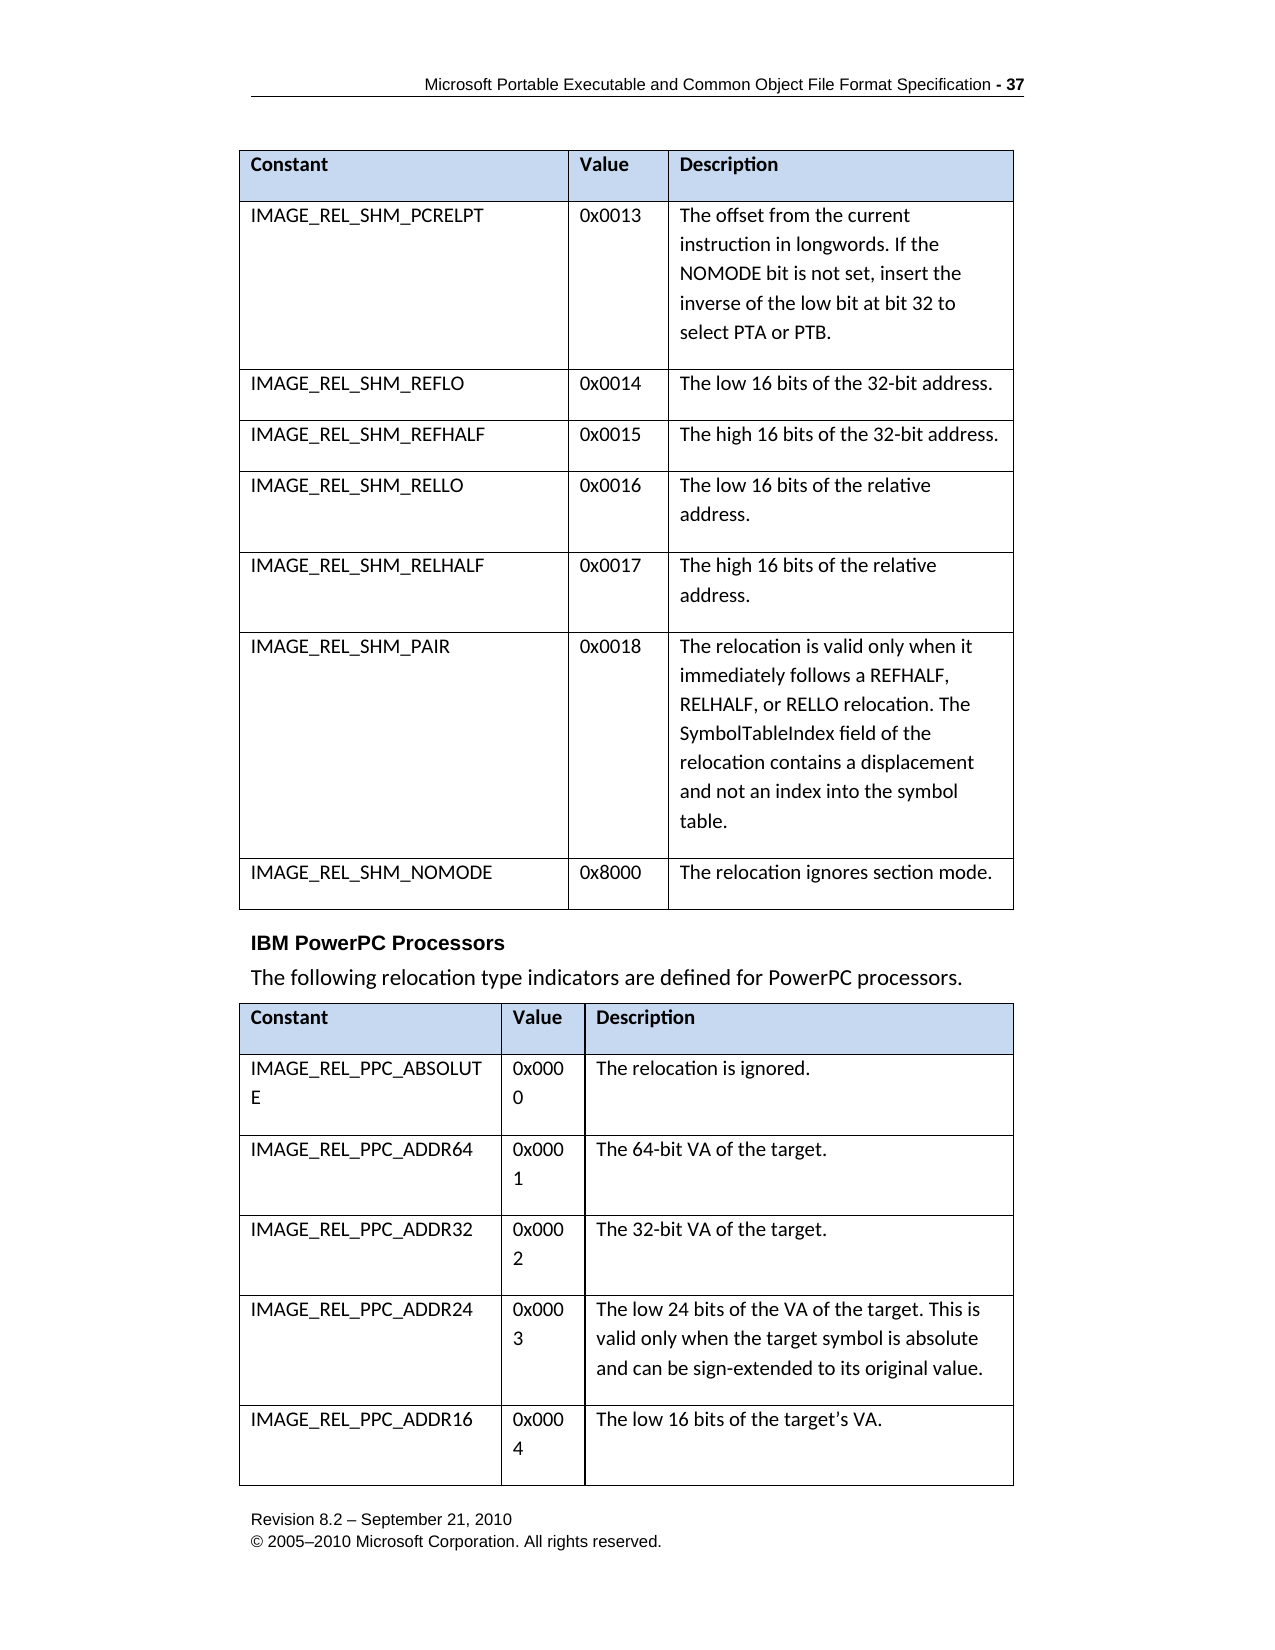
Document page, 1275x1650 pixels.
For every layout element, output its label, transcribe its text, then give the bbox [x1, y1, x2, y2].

table_header Value [569, 151, 668, 201]
table_cell The relocation is valid only when it immediately follows a REFHALF, RELHALF, or RELLO relocation. The SymbolTableIndex field of the relocation contains a displacement and not an index into the symbol table. [669, 633, 1013, 858]
table_cell The 32-bit VA of the target. [586, 1216, 1013, 1295]
table_cell The 64-bit VA of the target. [586, 1136, 1013, 1215]
table_cell The low 16 bits of the relative address. [669, 472, 1013, 552]
table_cell IMAGE_REL_SHM_REFLO [240, 370, 568, 420]
table_header Description [586, 1004, 1013, 1054]
table_cell IMAGE_REL_PPC_ADDR24 [240, 1296, 501, 1405]
table_cell 0x0018 [569, 633, 668, 858]
table_cell IMAGE_REL_PPC_ADDR64 [240, 1136, 501, 1215]
table_cell The high 16 bits of the 32-bit address. [669, 421, 1013, 471]
table_cell The high 16 bits of the relative address. [669, 553, 1013, 632]
table_cell IMAGE_REL_PPC_ABSOLUTE [240, 1055, 501, 1135]
table_cell IMAGE_REL_SHM_NOMODE [240, 859, 568, 909]
table_cell IMAGE_REL_PPC_ADDR16 [240, 1406, 501, 1485]
table_cell 0x0017 [569, 553, 668, 632]
table_cell IMAGE_REL_SHM_RELHALF [240, 553, 568, 632]
table_cell IMAGE_REL_SHM_PCRELPT [240, 202, 568, 369]
table_cell 0x0013 [569, 202, 668, 369]
table_cell 0x0004 [502, 1406, 584, 1485]
table_cell IMAGE_REL_SHM_REFHALF [240, 421, 568, 471]
subtitle IBM PowerPC Processors [251, 931, 1024, 955]
table_cell The relocation ignores section mode. [669, 859, 1013, 909]
table_cell The low 16 bits of the target’s VA. [586, 1406, 1013, 1485]
table_cell 0x0001 [502, 1136, 584, 1215]
table_header Value [502, 1004, 584, 1054]
table_cell 0x0000 [502, 1055, 584, 1135]
table_cell 0x0003 [502, 1296, 584, 1405]
table_cell The low 24 bits of the VA of the target. This is valid only when the target symbol is absolute and can be sign-extended to its original value. [586, 1296, 1013, 1405]
table_cell IMAGE_REL_SHM_RELLO [240, 472, 568, 552]
table_cell IMAGE_REL_PPC_ADDR32 [240, 1216, 501, 1295]
table_header Constant [240, 151, 568, 201]
table_cell The low 16 bits of the 32-bit address. [669, 370, 1013, 420]
table_cell 0x8000 [569, 859, 668, 909]
table_header Constant [240, 1004, 501, 1054]
table_cell 0x0016 [569, 472, 668, 552]
table_cell 0x0014 [569, 370, 668, 420]
table_header Description [669, 151, 1013, 201]
table_cell 0x0015 [569, 421, 668, 471]
table_cell IMAGE_REL_SHM_PAIR [240, 633, 568, 858]
text The following relocation type indicators are defined for PowerPC processors. [251, 963, 1024, 991]
table_cell The offset from the current instruction in longwords. If the NOMODE bit is not set, insert the inverse of the low bit at bit 32 to select PTA or PTB. [669, 202, 1013, 369]
table_cell The relocation is ignored. [586, 1055, 1013, 1135]
table_cell 0x0002 [502, 1216, 584, 1295]
